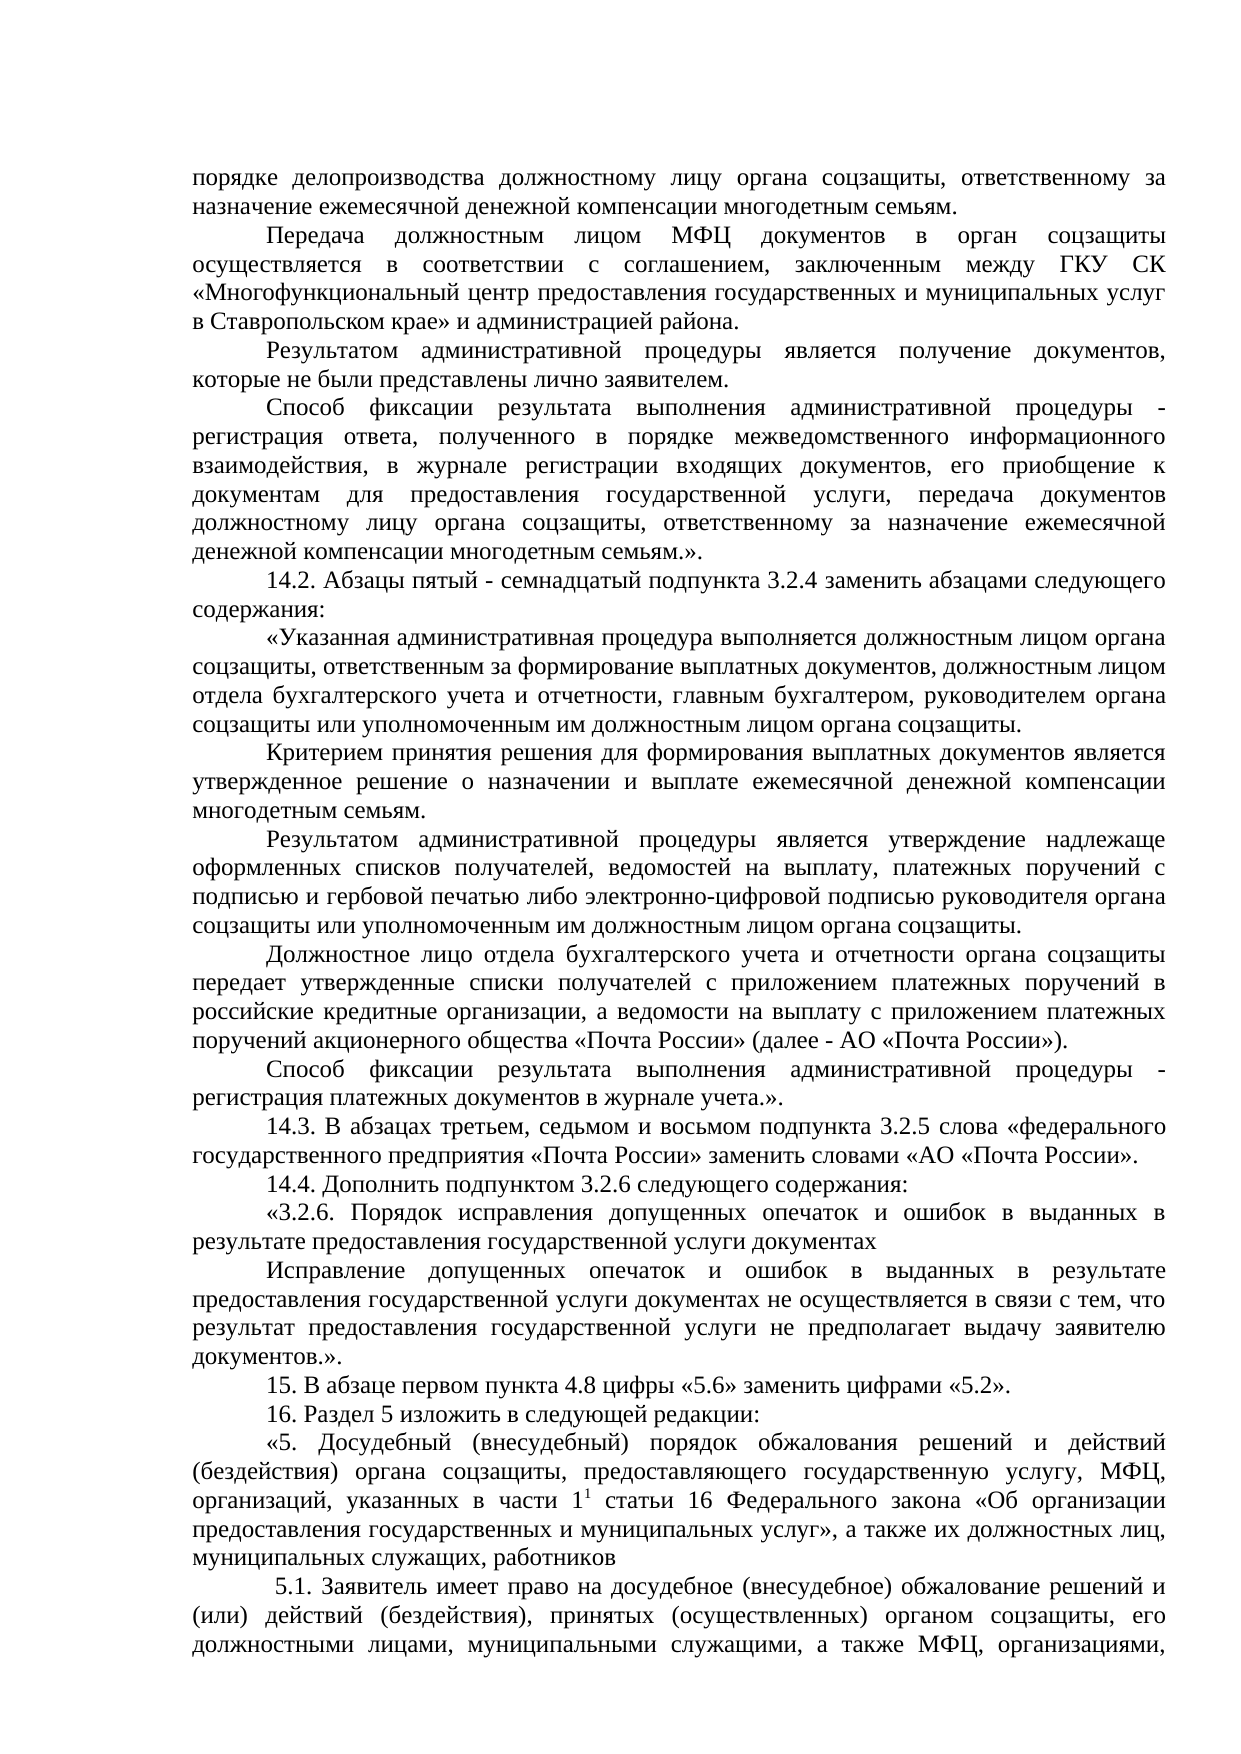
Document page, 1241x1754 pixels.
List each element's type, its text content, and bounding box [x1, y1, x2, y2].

text 14.4. Дополнить подпунктом 3.2.6 следующего содержания: [192, 1169, 1167, 1197]
text Способ фиксации результата выполнения административной процедуры - регистрация ответа, полученного в порядке межведомственного информационного взаимодействия, в журнале регистрации входящих документов, его приобщение к документам для предоставления государственной услуги, передача документов должностному лицу органа соцзащиты, ответственному за назначение ежемесячной денежной компенсации многодетным семьям.». [192, 392, 1167, 565]
subtitle Передача должностным лицом МФЦ документов в орган соцзащиты осуществляется в соответствии с соглашением, заключенным между ГКУ СК «Многофункциональный центр предоставления государственных и муниципальных услуг в Ставропольском крае» и администрацией района. [192, 220, 1167, 335]
text Способ фиксации результата выполнения административной процедуры - регистрация платежных документов в журнале учета.». [192, 1054, 1167, 1111]
text 14.3. В абзацах третьем, седьмом и восьмом подпункта 3.2.5 слова «федерального государственного предприятия «Почта России» заменить словами «АО «Почта России». [192, 1111, 1167, 1169]
text 14.2. Абзацы пятый - семнадцатый подпункта 3.2.4 заменить абзацами следующего содержания: [192, 565, 1167, 622]
text Критерием принятия решения для формирования выплатных документов является утвержденное решение о назначении и выплате ежемесячной денежной компенсации многодетным семьям. [192, 737, 1167, 824]
text 15. В абзаце первом пункта 4.8 цифры «5.6» заменить цифрами «5.2». [192, 1370, 1167, 1399]
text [192, 1571, 1167, 1657]
text 16. Раздел 5 изложить в следующей редакции: [192, 1399, 1167, 1427]
text «5. Досудебный (внесудебный) порядок обжалования решений и действий (бездействия) органа соцзащиты, предоставляющего государственную услугу, МФЦ, организаций, указанных в части 11 статьи 16 Федерального закона «Об организации предоставления государственных и муниципальных услуг», а также их должностных лиц, муниципальных служащих, работников [192, 1427, 1167, 1571]
text Должностное лицо отдела бухгалтерского учета и отчетности органа соцзащиты передает утвержденные списки получателей с приложением платежных поручений в российские кредитные организации, а ведомости на выплату с приложением платежных поручений акционерного общества «Почта России» (далее - АО «Почта России»). [192, 939, 1167, 1054]
text Исправление допущенных опечаток и ошибок в выданных в результате предоставления государственной услуги документах не осуществляется в связи с тем, что результат предоставления государственной услуги не предполагает выдачу заявителю документов.». [192, 1255, 1167, 1370]
text «Указанная административная процедура выполняется должностным лицом органа соцзащиты, ответственным за формирование выплатных документов, должностным лицом отдела бухгалтерского учета и отчетности, главным бухгалтером, руководителем органа соцзащиты или уполномоченным им должностным лицом органа соцзащиты. [192, 622, 1167, 737]
text Результатом административной процедуры является получение документов, которые не были представлены лично заявителем. [192, 335, 1167, 392]
text «3.2.6. Порядок исправления допущенных опечаток и ошибок в выданных в результате предоставления государственной услуги документах [192, 1197, 1167, 1255]
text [192, 162, 1167, 220]
text Результатом административной процедуры является утверждение надлежаще оформленных списков получателей, ведомостей на выплату, платежных поручений с подписью и гербовой печатью либо электронно-цифровой подписью руководителя органа соцзащиты или уполномоченным им должностным лицом органа соцзащиты. [192, 824, 1167, 939]
